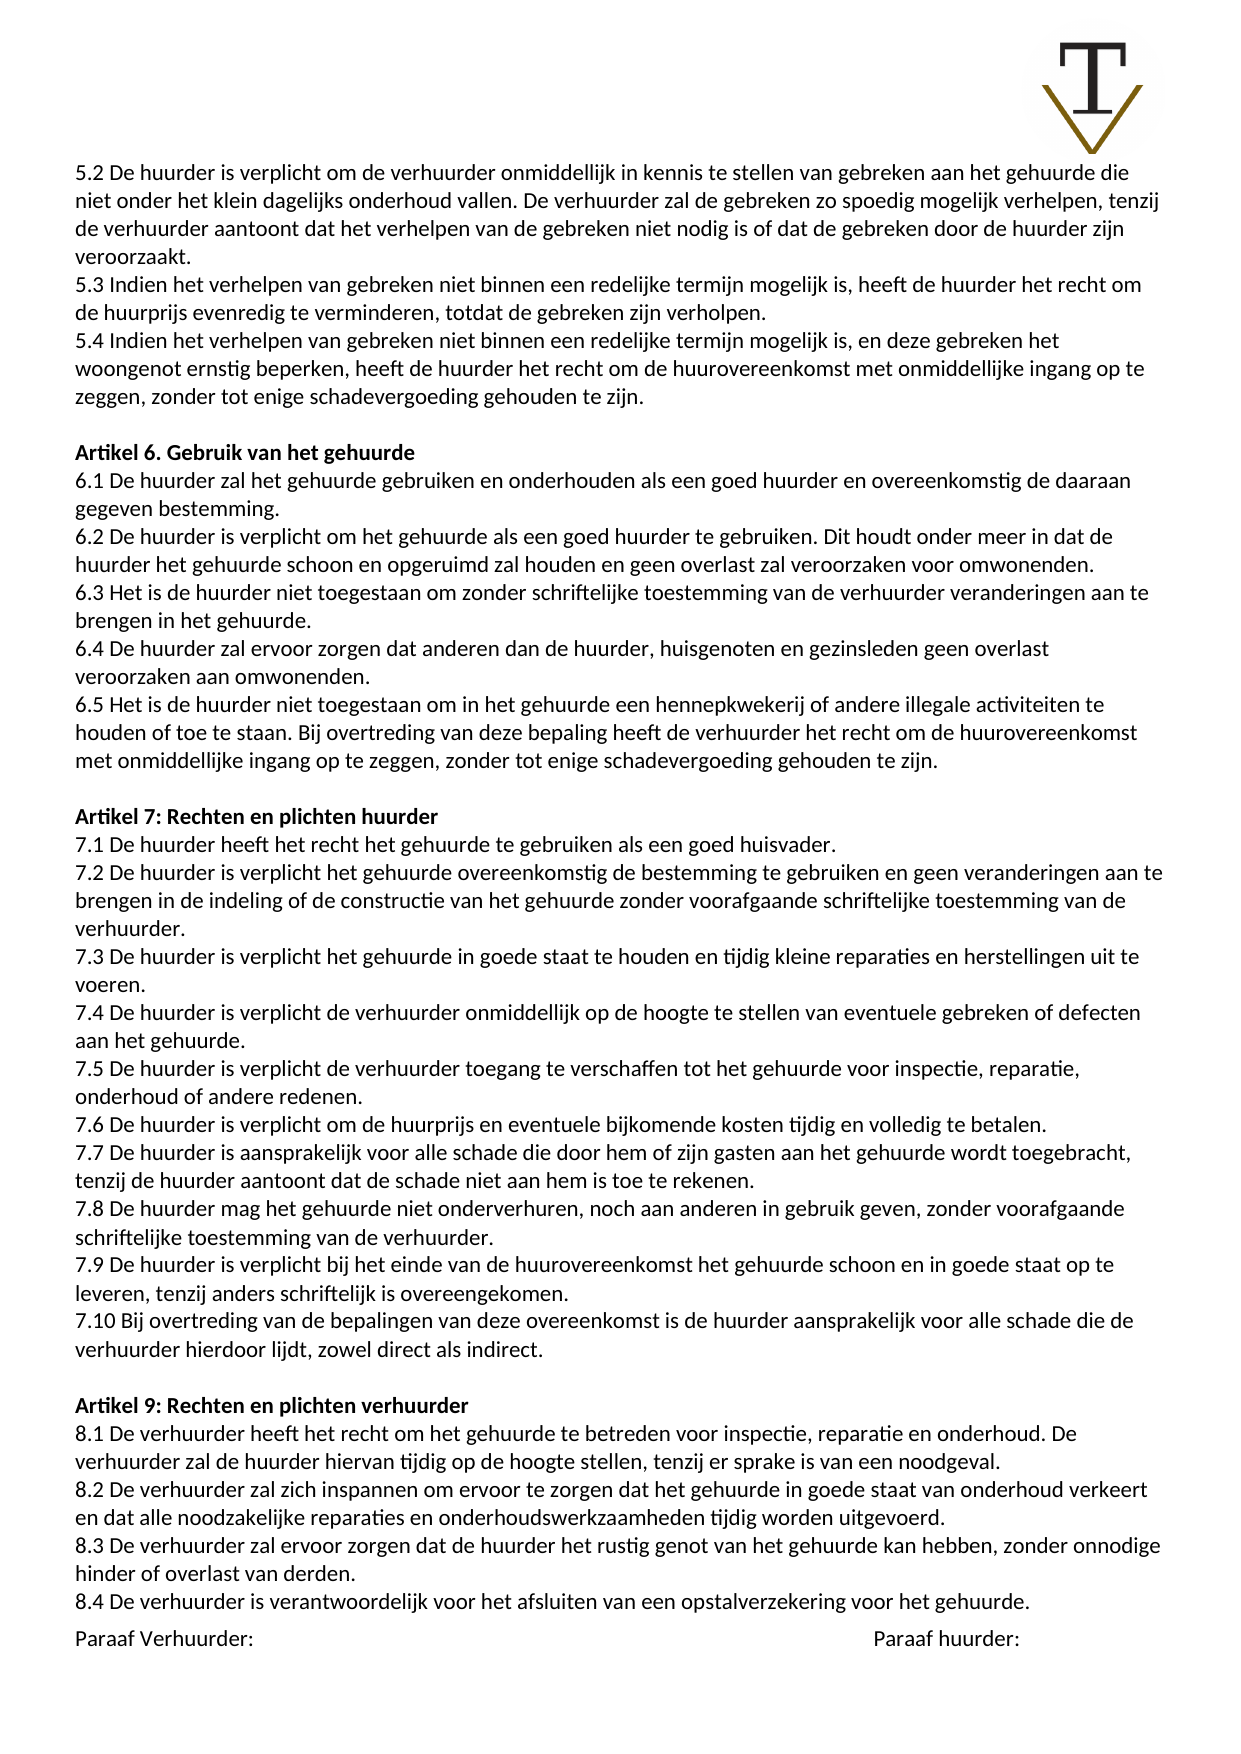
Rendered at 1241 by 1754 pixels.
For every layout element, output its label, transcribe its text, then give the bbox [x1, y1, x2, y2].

text 7.2 De huurder is verplicht het gehuurde overeenkomstig de bestemming te gebruiken en geen veranderingen aan te brengen in de indeling of de constructie van het gehuurde zonder voorafgaande schriftelijke toestemming van de verhuurder. [75, 858, 1165, 942]
text 7.1 De huurder heeft het recht het gehuurde te gebruiken als een goed huisvader. [75, 830, 1165, 858]
text 5.2 De huurder is verplicht om de verhuurder onmiddellijk in kennis te stellen van gebreken aan het gehuurde die niet onder het klein dagelijks onderhoud vallen. De verhuurder zal de gebreken zo spoedig mogelijk verhelpen, tenzij de verhuurder aantoont dat het verhelpen van de gebreken niet nodig is of dat de gebreken door de huurder zijn veroorzaakt. [75, 158, 1165, 270]
text 7.7 De huurder is aansprakelijk voor alle schade die door hem of zijn gasten aan het gehuurde wordt toegebracht, tenzij de huurder aantoont dat de schade niet aan hem is toe te rekenen. [75, 1138, 1165, 1194]
text 6.1 De huurder zal het gehuurde gebruiken en onderhouden als een goed huurder en overeenkomstig de daaraan gegeven bestemming. [75, 466, 1165, 522]
text 5.3 Indien het verhelpen van gebreken niet binnen een redelijke termijn mogelijk is, heeft de huurder het recht om de huurprijs evenredig te verminderen, totdat de gebreken zijn verholpen. [75, 270, 1165, 326]
text 6.4 De huurder zal ervoor zorgen dat anderen dan de huurder, huisgenoten en gezinsleden geen overlast veroorzaken aan omwonenden. [75, 634, 1165, 690]
text 6.5 Het is de huurder niet toegestaan om in het gehuurde een hennepkwekerij of andere illegale activiteiten te houden of toe te staan. Bij overtreding van deze bepaling heeft de verhuurder het recht om de huurovereenkomst met onmiddellijke ingang op te zeggen, zonder tot enige schadevergoeding gehouden te zijn. [75, 690, 1165, 774]
text 8.4 De verhuurder is verantwoordelijk voor het afsluiten van een opstalverzekering voor het gehuurde. [75, 1587, 1165, 1615]
text 7.5 De huurder is verplicht de verhuurder toegang te verschaffen tot het gehuurde voor inspectie, reparatie, onderhoud of andere redenen. [75, 1054, 1165, 1111]
text 7.9 De huurder is verplicht bij het einde van de huurovereenkomst het gehuurde schoon en in goede staat op te leveren, tenzij anders schriftelijk is overeengekomen. [75, 1251, 1165, 1307]
text Artikel 6. Gebruik van het gehuurde [75, 438, 1165, 466]
text 7.6 De huurder is verplicht om de huurprijs en eventuele bijkomende kosten tijdig en volledig te betalen. [75, 1111, 1165, 1138]
text 5.4 Indien het verhelpen van gebreken niet binnen een redelijke termijn mogelijk is, en deze gebreken het woongenot ernstig beperken, heeft de huurder het recht om de huurovereenkomst met onmiddellijke ingang op te zeggen, zonder tot enige schadevergoeding gehouden te zijn. [75, 326, 1165, 410]
text 7.10 Bij overtreding van de bepalingen van deze overeenkomst is de huurder aansprakelijk voor alle schade die de verhuurder hierdoor lijdt, zowel direct als indirect. [75, 1307, 1165, 1363]
text Artikel 7: Rechten en plichten huurder [75, 802, 1165, 830]
text 7.8 De huurder mag het gehuurde niet onderverhuren, noch aan anderen in gebruik geven, zonder voorafgaande schriftelijke toestemming van de verhuurder. [75, 1194, 1165, 1251]
text Artikel 9: Rechten en plichten verhuurder [75, 1391, 1165, 1419]
text 8.1 De verhuurder heeft het recht om het gehuurde te betreden voor inspectie, reparatie en onderhoud. De verhuurder zal de huurder hiervan tijdig op de hoogte stellen, tenzij er sprake is van een noodgeval. [75, 1419, 1165, 1475]
text 8.2 De verhuurder zal zich inspannen om ervoor te zorgen dat het gehuurde in goede staat van onderhoud verkeert en dat alle noodzakelijke reparaties en onderhoudswerkzaamheden tijdig worden uitgevoerd. [75, 1475, 1165, 1531]
text 7.3 De huurder is verplicht het gehuurde in goede staat te houden en tijdig kleine reparaties en herstellingen uit te voeren. [75, 942, 1165, 998]
text 6.2 De huurder is verplicht om het gehuurde als een goed huurder te gebruiken. Dit houdt onder meer in dat de huurder het gehuurde schoon en opgeruimd zal houden en geen overlast zal veroorzaken voor omwonenden. [75, 522, 1165, 578]
text 8.3 De verhuurder zal ervoor zorgen dat de huurder het rustig genot van het gehuurde kan hebben, zonder onnodige hinder of overlast van derden. [75, 1531, 1165, 1587]
text 7.4 De huurder is verplicht de verhuurder onmiddellijk op de hoogte te stellen van eventuele gebreken of defecten aan het gehuurde. [75, 998, 1165, 1054]
text 6.3 Het is de huurder niet toegestaan om zonder schriftelijke toestemming van de verhuurder veranderingen aan te brengen in het gehuurde. [75, 578, 1165, 634]
picture [1021, 18, 1166, 163]
